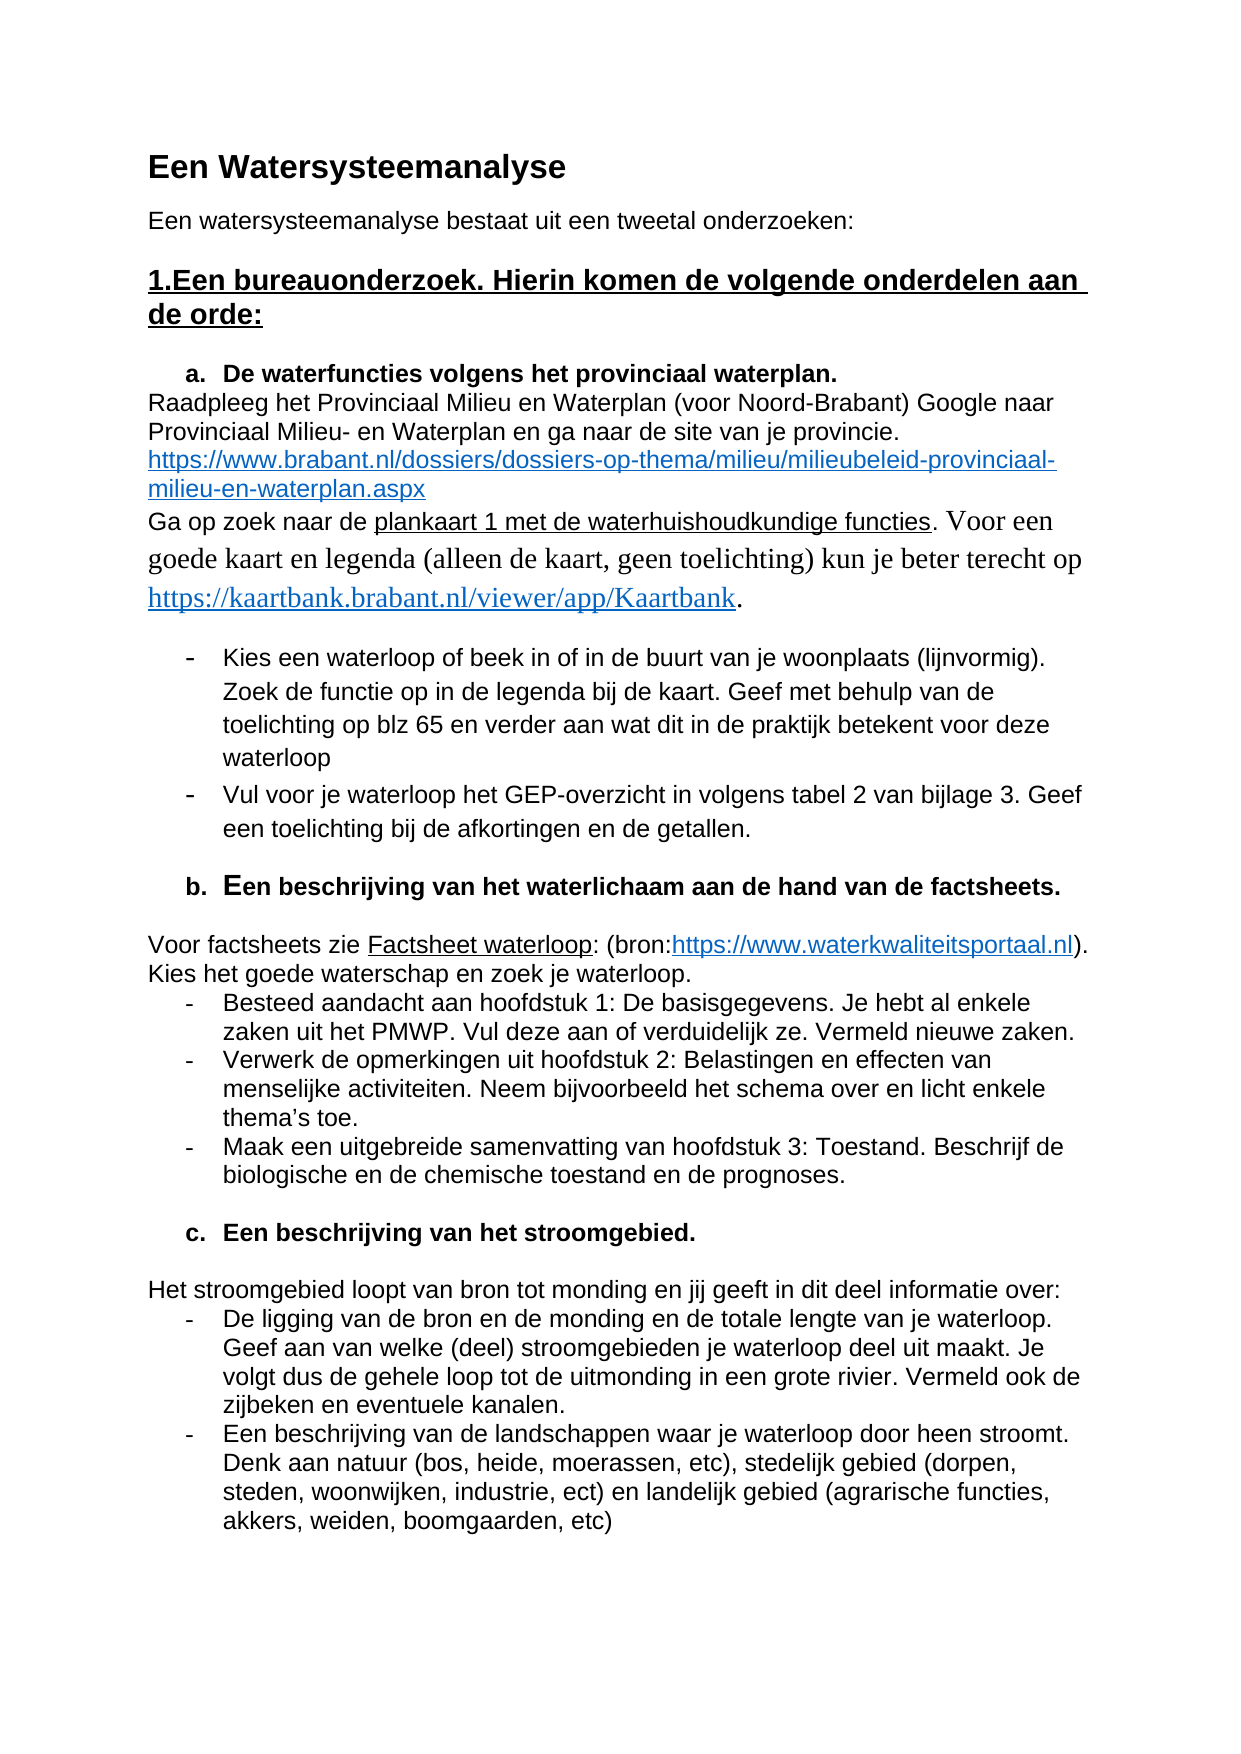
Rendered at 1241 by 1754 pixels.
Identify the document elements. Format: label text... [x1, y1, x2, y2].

text Raadpleeg het Provinciaal Milieu en Waterplan (voor Noord-Brabant) Google naar Provinciaal Milieu- en Waterplan en ga naar de site van je provincie. https://www.brabant.nl/dossiers/dossiers-op-thema/milieu/milieubeleid-provinciaal-milieu-en-waterplan.aspx [148, 388, 1093, 503]
text Ga op zoek naar de plankaart 1 met de waterhuishoudkundige functies. Voor een goede kaart en legenda (alleen de kaart, geen toelichting) kun je beter terecht op https://kaartbank.brabant.nl/viewer/app/Kaartbank. [148, 503, 1093, 613]
list Een beschrijving van de landschappen waar je waterloop door heen stroomt. Denk aan natuur (bos, heide, moerassen, etc), stedelijk gebied (dorpen, steden, woonwijken, industrie, ect) en landelijk gebied (agrarische functies, akkers, weiden, boomgaarden, etc) [185, 1419, 1093, 1534]
text Een watersysteemanalyse bestaat uit een tweetal onderzoeken: [148, 206, 1093, 234]
list De ligging van de bron en de monding en de totale lengte van je waterloop. Geef aan van welke (deel) stroomgebieden je waterloop deel uit maakt. Je volgt dus de gehele loop tot de uitmonding in een grote rivier. Vermeld ook de zijbeken en eventuele kanalen. [185, 1304, 1093, 1419]
list Besteed aandacht aan hoofdstuk 1: De basisgegevens. Je hebt al enkele zaken uit het PMWP. Vul deze aan of verduidelijk ze. Vermeld nieuwe zaken. [185, 988, 1093, 1045]
list Kies een waterloop of beek in of in de buurt van je woonplaats (lijnvormig). Zoek de functie op in de legenda bij de kaart. Geef met behulp van de toelichting op blz 65 en verder aan wat dit in de praktijk betekent voor deze waterloop [185, 639, 1093, 772]
list Een beschrijving van het waterlichaam aan de hand van de factsheets. [185, 868, 1093, 901]
list De waterfuncties volgens het provinciaal waterplan. [185, 359, 1093, 388]
list Maak een uitgebreide samenvatting van hoofdstuk 3: Toestand. Beschrijf de biologische en de chemische toestand en de prognoses. [185, 1132, 1093, 1189]
list Verwerk de opmerkingen uit hoofdstuk 2: Belastingen en effecten van menselijke activiteiten. Neem bijvoorbeeld het schema over en licht enkele thema’s toe. [185, 1045, 1093, 1132]
list Een beschrijving van het stroomgebied. [185, 1218, 1093, 1247]
list Vul voor je waterloop het GEP-overzicht in volgens tabel 2 van bijlage 3. Geef een toelichting bij de afkortingen en de getallen. [185, 776, 1093, 843]
text Voor factsheets zie Factsheet waterloop: (bron:https://www.waterkwaliteitsportaal.nl). Kies het goede waterschap en zoek je waterloop. [148, 930, 1093, 988]
text 1.Een bureauonderzoek. Hierin komen de volgende onderdelen aan de orde: [148, 263, 1093, 330]
text Het stroomgebied loopt van bron tot monding en jij geeft in dit deel informatie over: [148, 1275, 1093, 1304]
text Een Watersysteemanalyse [148, 148, 1093, 186]
